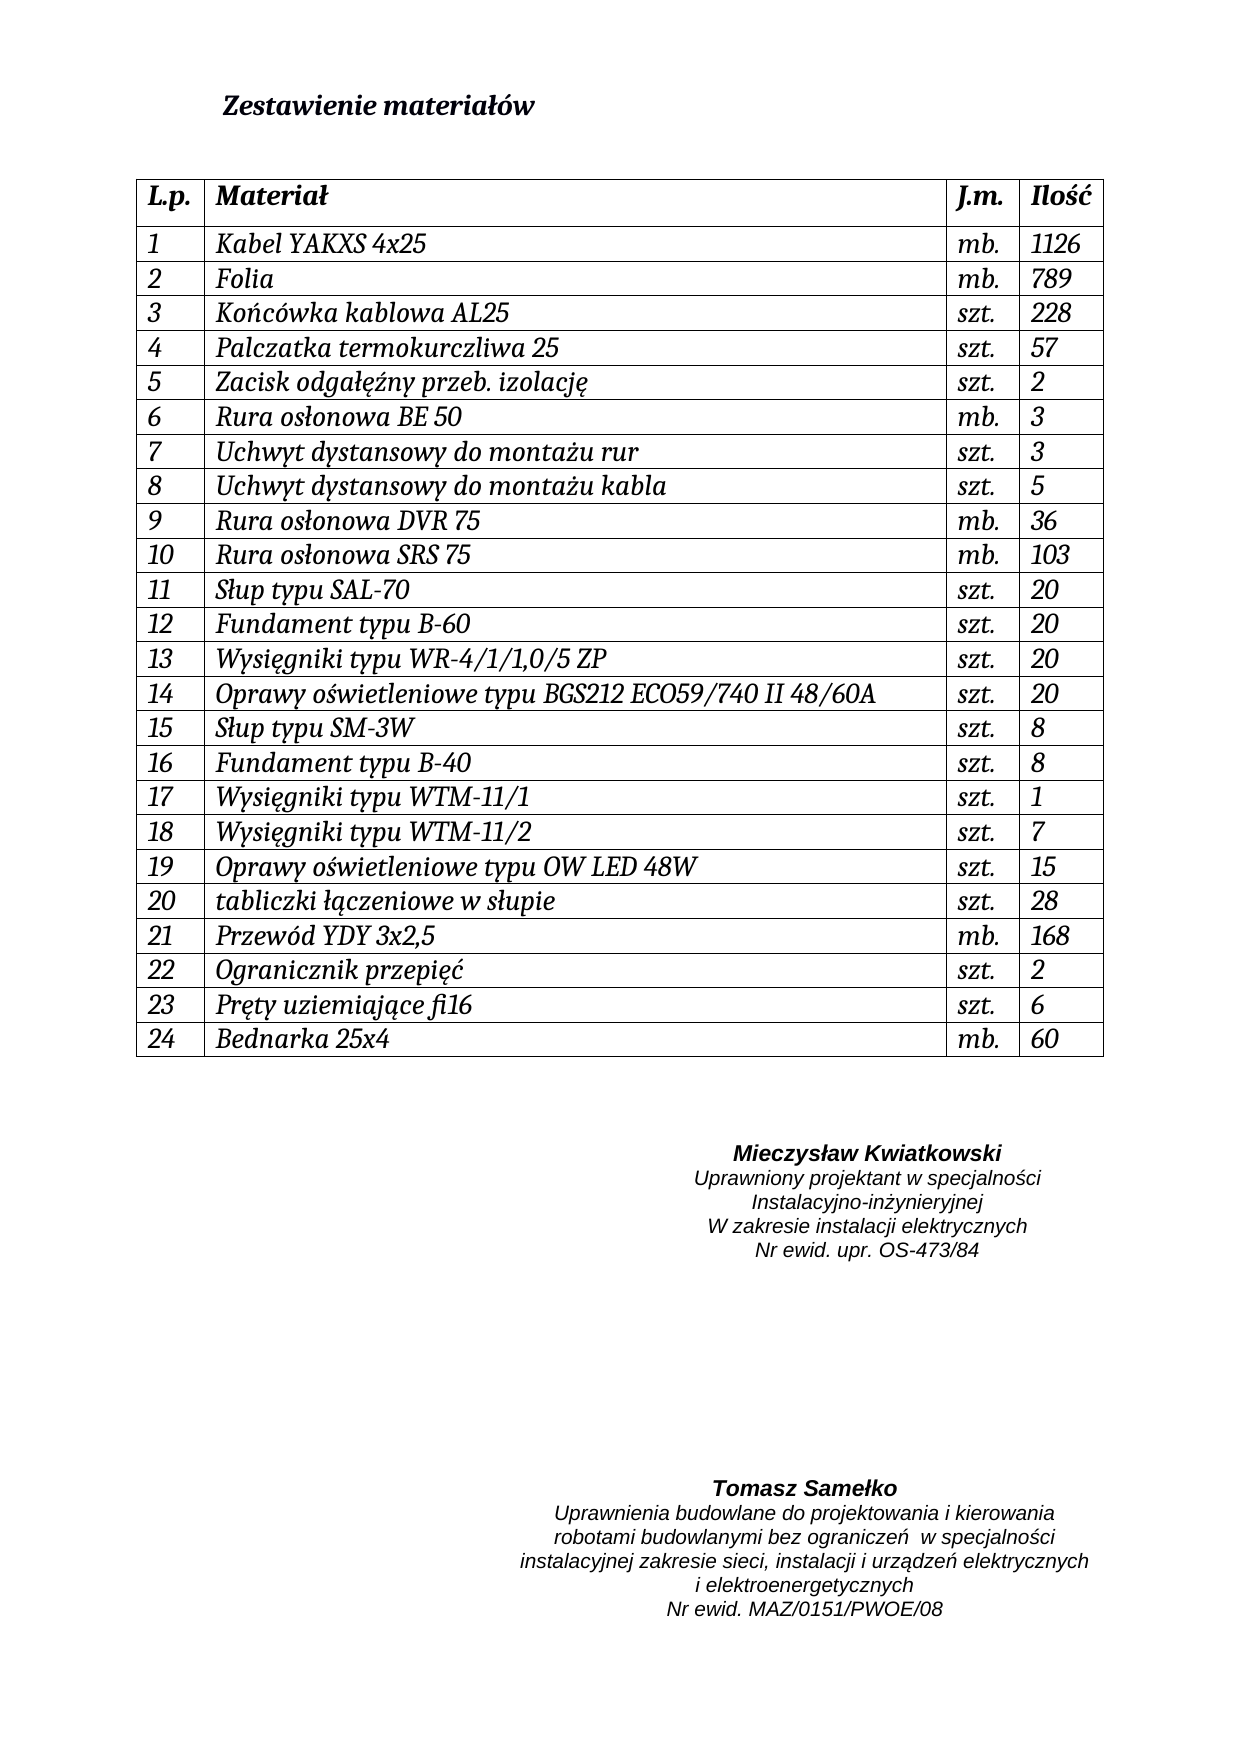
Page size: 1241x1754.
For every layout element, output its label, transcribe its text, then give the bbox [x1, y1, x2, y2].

table_cell 228 [1020, 296, 1103, 330]
table_cell Rura osłonowa DVR 75 [205, 504, 946, 537]
table_cell 20 [1020, 677, 1103, 710]
table_cell 6 [1020, 988, 1103, 1022]
table_cell mb. [947, 262, 1019, 295]
table_cell 8 [1020, 746, 1103, 779]
table_cell Wysięgniki typu WTM-11/1 [205, 781, 946, 814]
table_cell 8 [137, 469, 204, 503]
table_cell szt. [947, 608, 1019, 641]
table_cell Kabel YAKXS 4x25 [205, 227, 946, 261]
table_cell 11 [137, 573, 204, 607]
table_cell 168 [1020, 919, 1103, 952]
table_cell 57 [1020, 331, 1103, 364]
table_cell 7 [1020, 815, 1103, 849]
table_cell 18 [137, 815, 204, 849]
table_cell 3 [1020, 400, 1103, 434]
table_cell 20 [1020, 642, 1103, 676]
table_cell 20 [1020, 608, 1103, 641]
table_cell 4 [137, 331, 204, 364]
table_cell Słup typu SM-3W [205, 711, 946, 745]
table_cell 2 [1020, 366, 1103, 399]
table_cell 9 [137, 504, 204, 537]
table_cell 16 [137, 746, 204, 779]
table_header L.p. [137, 180, 204, 226]
table_cell 36 [1020, 504, 1103, 537]
table_cell 17 [137, 781, 204, 814]
table_cell mb. [947, 1023, 1019, 1056]
table_cell 13 [137, 642, 204, 676]
table_cell 7 [137, 435, 204, 468]
table_cell 2 [1020, 954, 1103, 987]
table_cell szt. [947, 746, 1019, 779]
table_cell 19 [137, 850, 204, 883]
list Zestawienie materiałów [223, 89, 1093, 122]
table_cell 1126 [1020, 227, 1103, 261]
table_cell 5 [1020, 469, 1103, 503]
table_cell 10 [137, 539, 204, 572]
table_cell 6 [137, 400, 204, 434]
table_cell 103 [1020, 539, 1103, 572]
table_header J.m. [947, 180, 1019, 226]
table_cell Uchwyt dystansowy do montażu kabla [205, 469, 946, 503]
table_cell 15 [1020, 850, 1103, 883]
table_cell Oprawy oświetleniowe typu OW LED 48W [205, 850, 946, 883]
table_cell Bednarka 25x4 [205, 1023, 946, 1056]
table_cell 28 [1020, 884, 1103, 918]
table_cell Fundament typu B-40 [205, 746, 946, 779]
table_cell szt. [947, 366, 1019, 399]
table_header Materiał [205, 180, 946, 226]
table_cell Oprawy oświetleniowe typu BGS212 ECO59/740 II 48/60A [205, 677, 946, 710]
table_cell 60 [1020, 1023, 1103, 1056]
table_cell Uchwyt dystansowy do montażu rur [205, 435, 946, 468]
table_cell 3 [1020, 435, 1103, 468]
table_cell Wysięgniki typu WTM-11/2 [205, 815, 946, 849]
table_cell szt. [947, 711, 1019, 745]
table_cell 2 [137, 262, 204, 295]
table_cell 23 [137, 988, 204, 1022]
table_cell Fundament typu B-60 [205, 608, 946, 641]
table_cell 14 [137, 677, 204, 710]
table_header Ilość [1020, 180, 1103, 226]
table_cell 8 [1020, 711, 1103, 745]
table_cell mb. [947, 504, 1019, 537]
table_cell 20 [1020, 573, 1103, 607]
table_cell szt. [947, 781, 1019, 814]
table_cell szt. [947, 469, 1019, 503]
table_cell Zacisk odgałęźny przeb. izolację [205, 366, 946, 399]
table_cell Słup typu SAL-70 [205, 573, 946, 607]
table_cell mb. [947, 400, 1019, 434]
table_cell mb. [947, 539, 1019, 572]
table_cell 789 [1020, 262, 1103, 295]
table_cell szt. [947, 331, 1019, 364]
table_cell Rura osłonowa BE 50 [205, 400, 946, 434]
table_cell Wysięgniki typu WR-4/1/1,0/5 ZP [205, 642, 946, 676]
table_cell szt. [947, 884, 1019, 918]
table_cell Ogranicznik przepięć [205, 954, 946, 987]
table_cell 22 [137, 954, 204, 987]
table_cell tabliczki łączeniowe w słupie [205, 884, 946, 918]
table_cell szt. [947, 815, 1019, 849]
table_cell mb. [947, 227, 1019, 261]
table_cell szt. [947, 850, 1019, 883]
table_cell 1 [137, 227, 204, 261]
table_cell 1 [1020, 781, 1103, 814]
table_cell Przewód YDY 3x2,5 [205, 919, 946, 952]
table_cell szt. [947, 435, 1019, 468]
table_cell 21 [137, 919, 204, 952]
table_cell Rura osłonowa SRS 75 [205, 539, 946, 572]
table_cell 15 [137, 711, 204, 745]
table_cell Folia [205, 262, 946, 295]
table_cell Palczatka termokurczliwa 25 [205, 331, 946, 364]
table_cell szt. [947, 296, 1019, 330]
table_cell 20 [137, 884, 204, 918]
table_cell szt. [947, 954, 1019, 987]
table_cell 3 [137, 296, 204, 330]
table_cell mb. [947, 919, 1019, 952]
table_cell szt. [947, 677, 1019, 710]
table_cell szt. [947, 988, 1019, 1022]
table_cell Pręty uziemiające fi16 [205, 988, 946, 1022]
table_cell szt. [947, 642, 1019, 676]
table_cell 5 [137, 366, 204, 399]
table_cell Końcówka kablowa AL25 [205, 296, 946, 330]
table_cell 12 [137, 608, 204, 641]
table_cell 24 [137, 1023, 204, 1056]
table_cell szt. [947, 573, 1019, 607]
